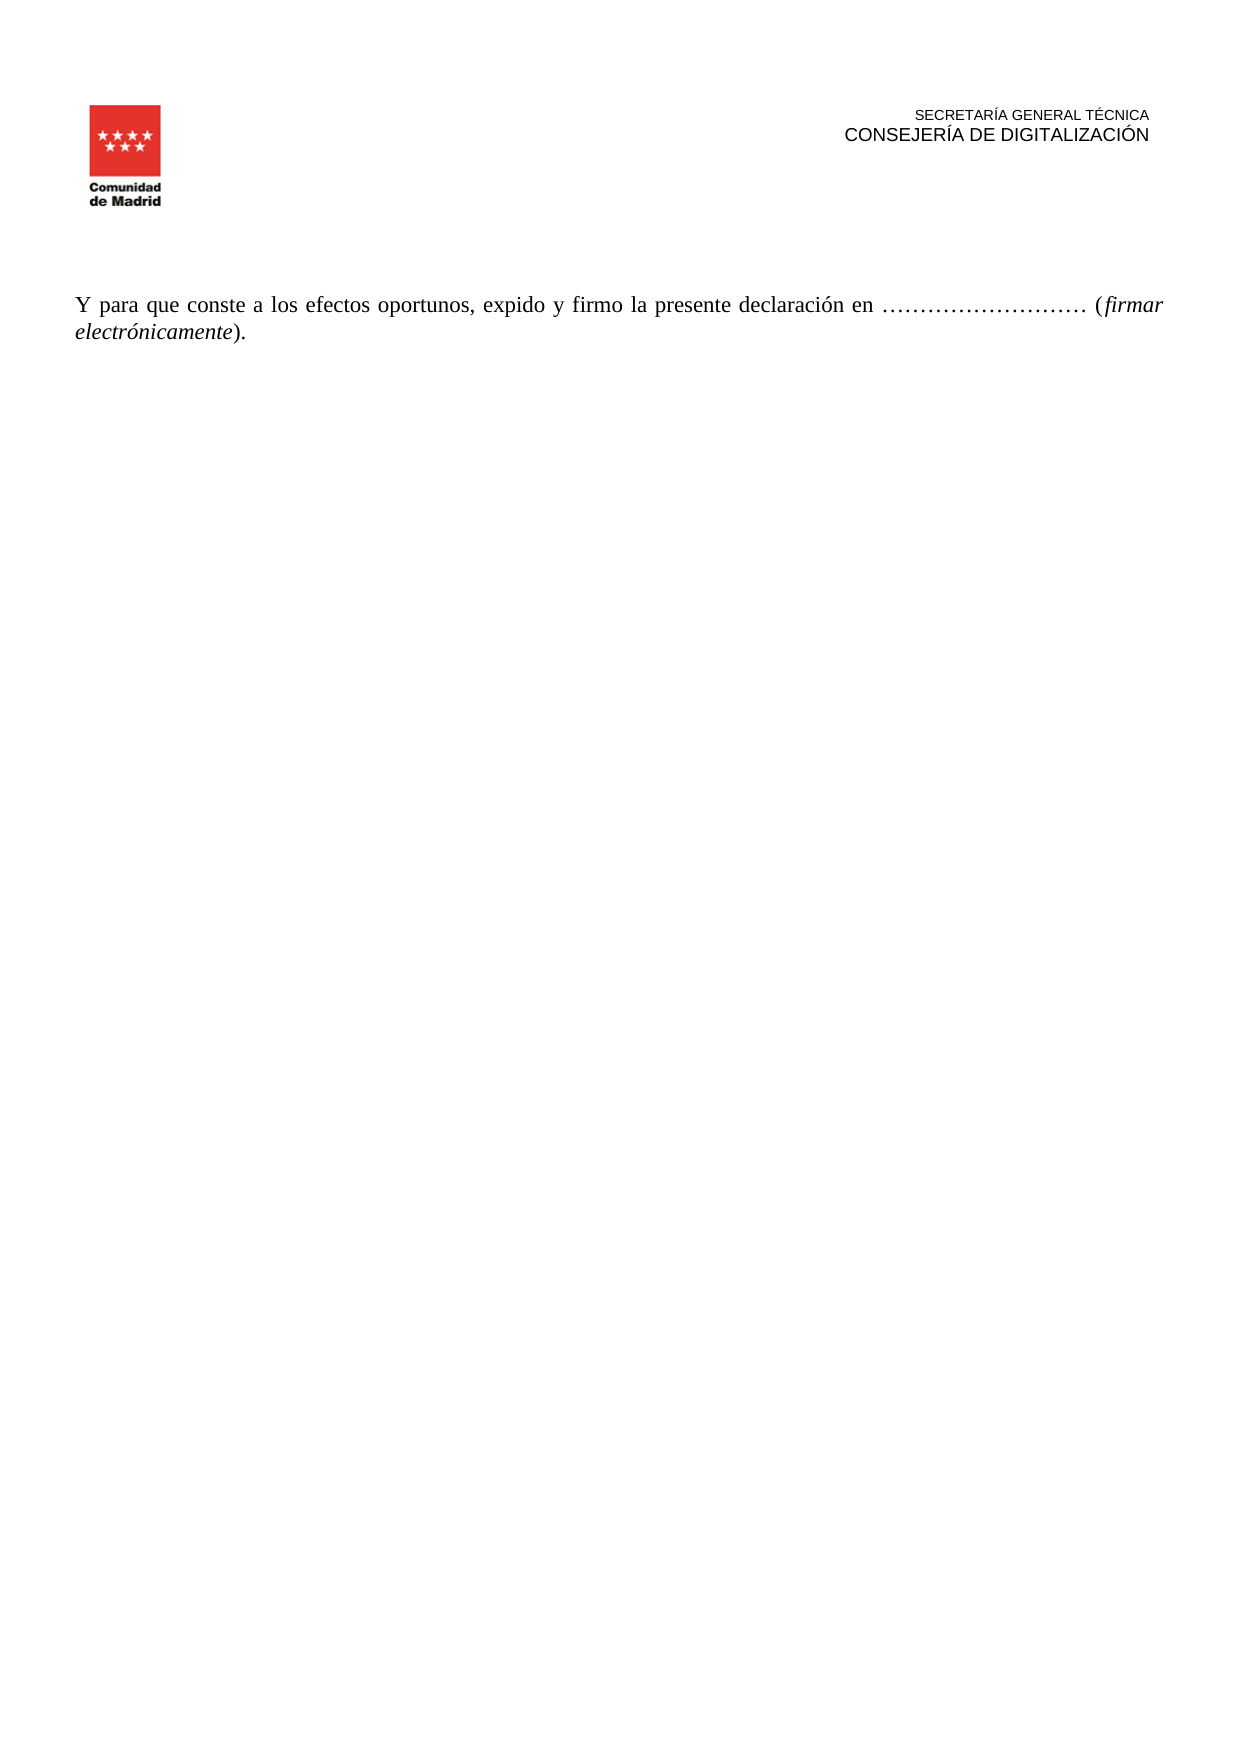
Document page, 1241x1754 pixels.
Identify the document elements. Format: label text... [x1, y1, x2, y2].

text Y para que conste a los efectos oportunos, expido y firmo la presente declaración en ……………………… (firmar electrónicamente). [75, 292, 1165, 344]
picture [86, 103, 164, 208]
